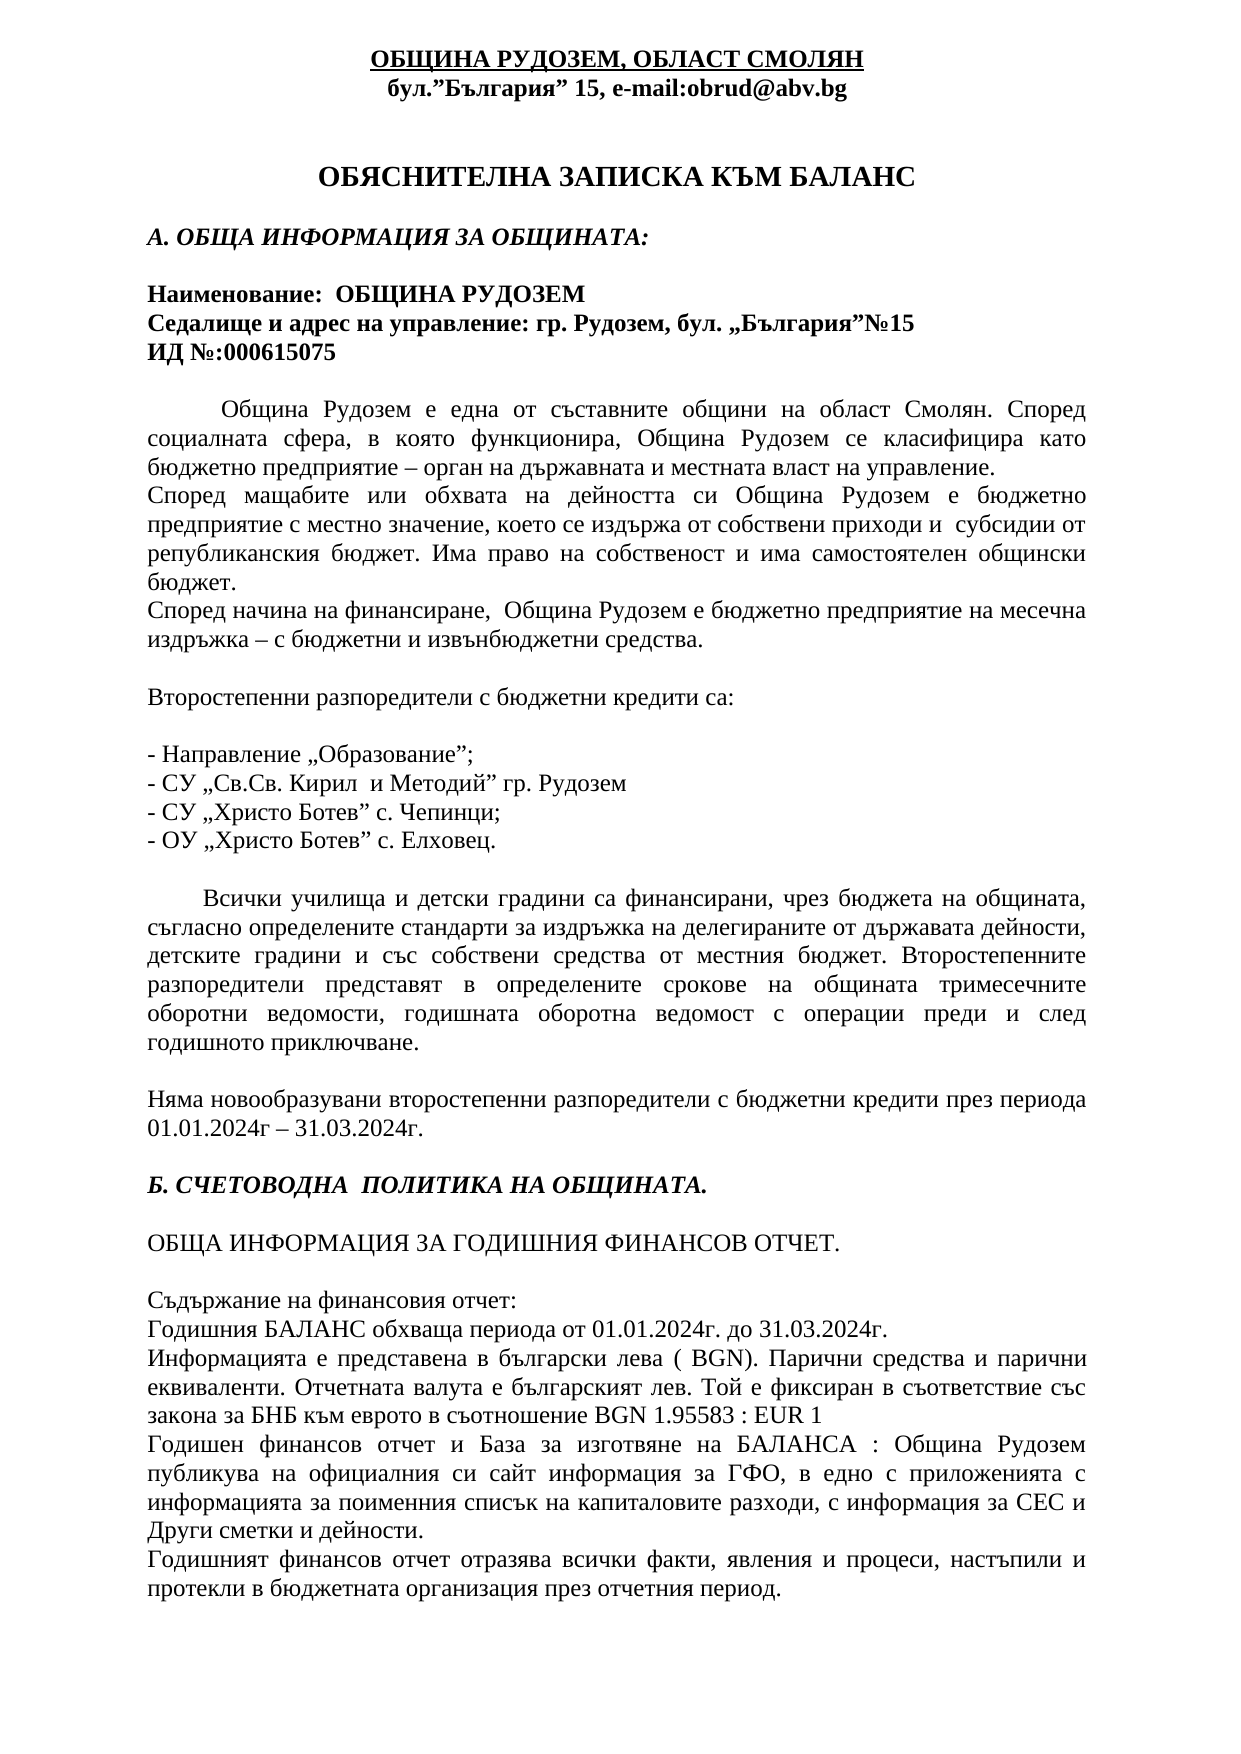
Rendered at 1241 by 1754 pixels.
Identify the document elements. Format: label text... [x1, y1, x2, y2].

text - ОУ „Христо Ботев” с. Елховец. [147, 825, 1087, 854]
text Наименование: ОБЩИНА РУДОЗЕМ [147, 279, 1087, 308]
text Годишния БАЛАНС обхваща периода от 01.01.2024г. до 31.03.2024г. [147, 1314, 1087, 1343]
text Годишният финансов отчет отразява всички факти, явления и процеси, настъпили и протекли в бюджетната организация през отчетния период. [147, 1544, 1087, 1602]
text - СУ „Христо Ботев” с. Чепинци; [147, 797, 1087, 825]
text - Направление „Образование”; [147, 739, 1087, 768]
text Седалище и адрес на управление: гр. Рудозем, бул. „България”№15 [147, 308, 1087, 337]
text ОБЩИНА РУДОЗЕМ, ОБЛАСТ СМОЛЯН [147, 44, 1087, 73]
text Б. СЧЕТОВОДНА ПОЛИТИКА НА ОБЩИНАТА. [147, 1170, 1087, 1199]
text Според начина на финансиране, Община Рудозем е бюджетно предприятие на месечна издръжка – с бюджетни и извънбюджетни средства. [147, 595, 1087, 653]
text бул.”България” 15, e-mail:obrud@abv.bg [147, 73, 1087, 102]
text ОБЯСНИТЕЛНА ЗАПИСКА КЪМ БАЛАНС [147, 159, 1087, 193]
text Община Рудозем е една от съставните общини на област Смолян. Според социалната сфера, в която функционира, Община Рудозем се класифицира като бюджетно предприятие – орган на държавната и местната власт на управление. [147, 394, 1087, 480]
text Годишен финансов отчет и База за изготвяне на БАЛАНСА : Община Рудозем публикува на официалния си сайт информация за ГФО, в едно с приложенията с информацията за поименния списък на капиталовите разходи, с информация за СЕС и Други сметки и дейности. [147, 1429, 1087, 1544]
text Всички училища и детски градини са финансирани, чрез бюджета на общината, съгласно определените стандарти за издръжка на делегираните от държавата дейности, детските градини и със собствени средства от местния бюджет. Второстепенните разпоредители представят в определените срокове на общината тримесечните оборотни ведомости, годишната оборотна ведомост с операции преди и след годишното приключване. [147, 883, 1087, 1055]
text - СУ „Св.Св. Кирил и Методий” гр. Рудозем [147, 768, 1087, 797]
text Съдържание на финансовия отчет: [147, 1285, 1087, 1314]
text Според мащабите или обхвата на дейността си Община Рудозем е бюджетно предприятие с местно значение, което се издържа от собствени приходи и субсидии от републиканския бюджет. Има право на собственост и има самостоятелен общински бюджет. [147, 480, 1087, 595]
text А. ОБЩА ИНФОРМАЦИЯ ЗА ОБЩИНАТА: [147, 222, 1087, 250]
text Няма новообразувани второстепенни разпоредители с бюджетни кредити през периода 01.01.2024г – 31.03.2024г. [147, 1084, 1087, 1142]
text ОБЩА ИНФОРМАЦИЯ ЗА ГОДИШНИЯ ФИНАНСОВ ОТЧЕТ. [147, 1228, 1087, 1257]
text Информацията е представена в български лева ( BGN). Парични средства и парични еквиваленти. Отчетната валута е българският лев. Той е фиксиран в съответствие със закона за БНБ към еврото в съотношение BGN 1.95583 : EUR 1 [147, 1343, 1087, 1429]
text Второстепенни разпоредители с бюджетни кредити са: [147, 682, 1087, 710]
text ИД №:000615075 [147, 337, 1087, 365]
